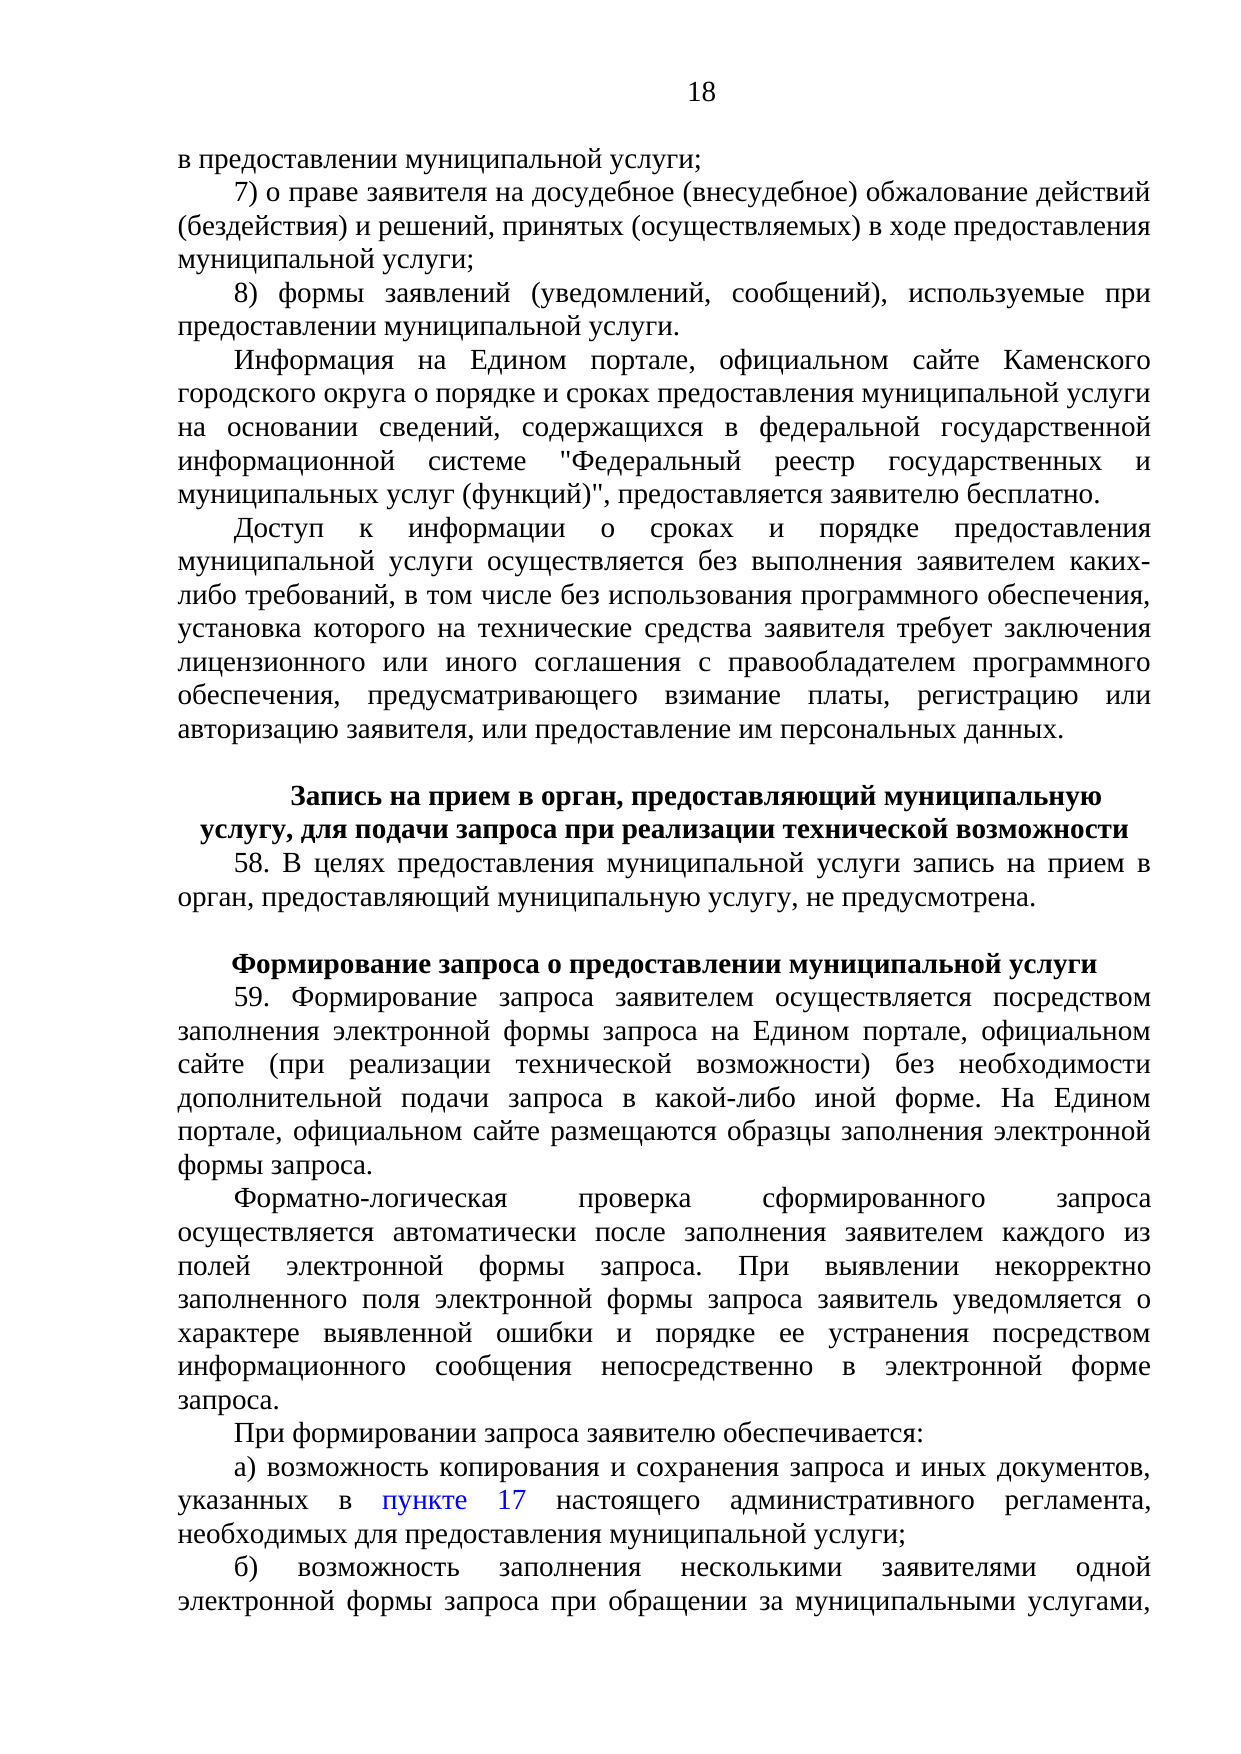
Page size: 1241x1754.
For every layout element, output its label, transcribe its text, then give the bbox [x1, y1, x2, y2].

text 59. Формирование запроса заявителем осуществляется посредством заполнения электронной формы запроса на Едином портале, официальном сайте (при реализации технической возможности) без необходимости дополнительной подачи запроса в какой-либо иной форме. На Едином портале, официальном сайте размещаются образцы заполнения электронной формы запроса. [177, 979, 1152, 1181]
text Форматно-логическая проверка сформированного запроса осуществляется автоматически после заполнения заявителем каждого из полей электронной формы запроса. При выявлении некорректно заполненного поля электронной формы запроса заявитель уведомляется о характере выявленной ошибки и порядке ее устранения посредством информационного сообщения непосредственно в электронной форме запроса. [177, 1181, 1152, 1415]
text При формировании запроса заявителю обеспечивается: [177, 1415, 1152, 1449]
text а) возможность копирования и сохранения запроса и иных документов, указанных в пункте 17 настоящего административного регламента, необходимых для предоставления муниципальной услуги; [177, 1449, 1152, 1549]
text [177, 1549, 1152, 1617]
text Запись на прием в орган, предоставляющий муниципальную услугу, для подачи запроса при реализации технической возможности [177, 778, 1152, 845]
text 58. В целях предоставления муниципальной услуги запись на прием в орган, предоставляющий муниципальную услугу, не предусмотрена. [177, 845, 1152, 912]
text Доступ к информации о сроках и порядке предоставления муниципальной услуги осуществляется без выполнения заявителем каких-либо требований, в том числе без использования программного обеспечения, установка которого на технические средства заявителя требует заключения лицензионного или иного соглашения с правообладателем программного обеспечения, предусматривающего взимание платы, регистрацию или авторизацию заявителя, или предоставление им персональных данных. [177, 510, 1152, 744]
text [177, 141, 1152, 174]
text Формирование запроса о предоставлении муниципальной услуги [177, 946, 1152, 979]
text Информация на Едином портале, официальном сайте Каменского городского округа о порядке и сроках предоставления муниципальной услуги на основании сведений, содержащихся в федеральной государственной информационной системе "Федеральный реестр государственных и муниципальных услуг (функций)", предоставляется заявителю бесплатно. [177, 342, 1152, 510]
text 8) формы заявлений (уведомлений, сообщений), используемые при предоставлении муниципальной услуги. [177, 275, 1152, 342]
text 7) о праве заявителя на досудебное (внесудебное) обжалование действий (бездействия) и решений, принятых (осуществляемых) в ходе предоставления муниципальной услуги; [177, 174, 1152, 275]
